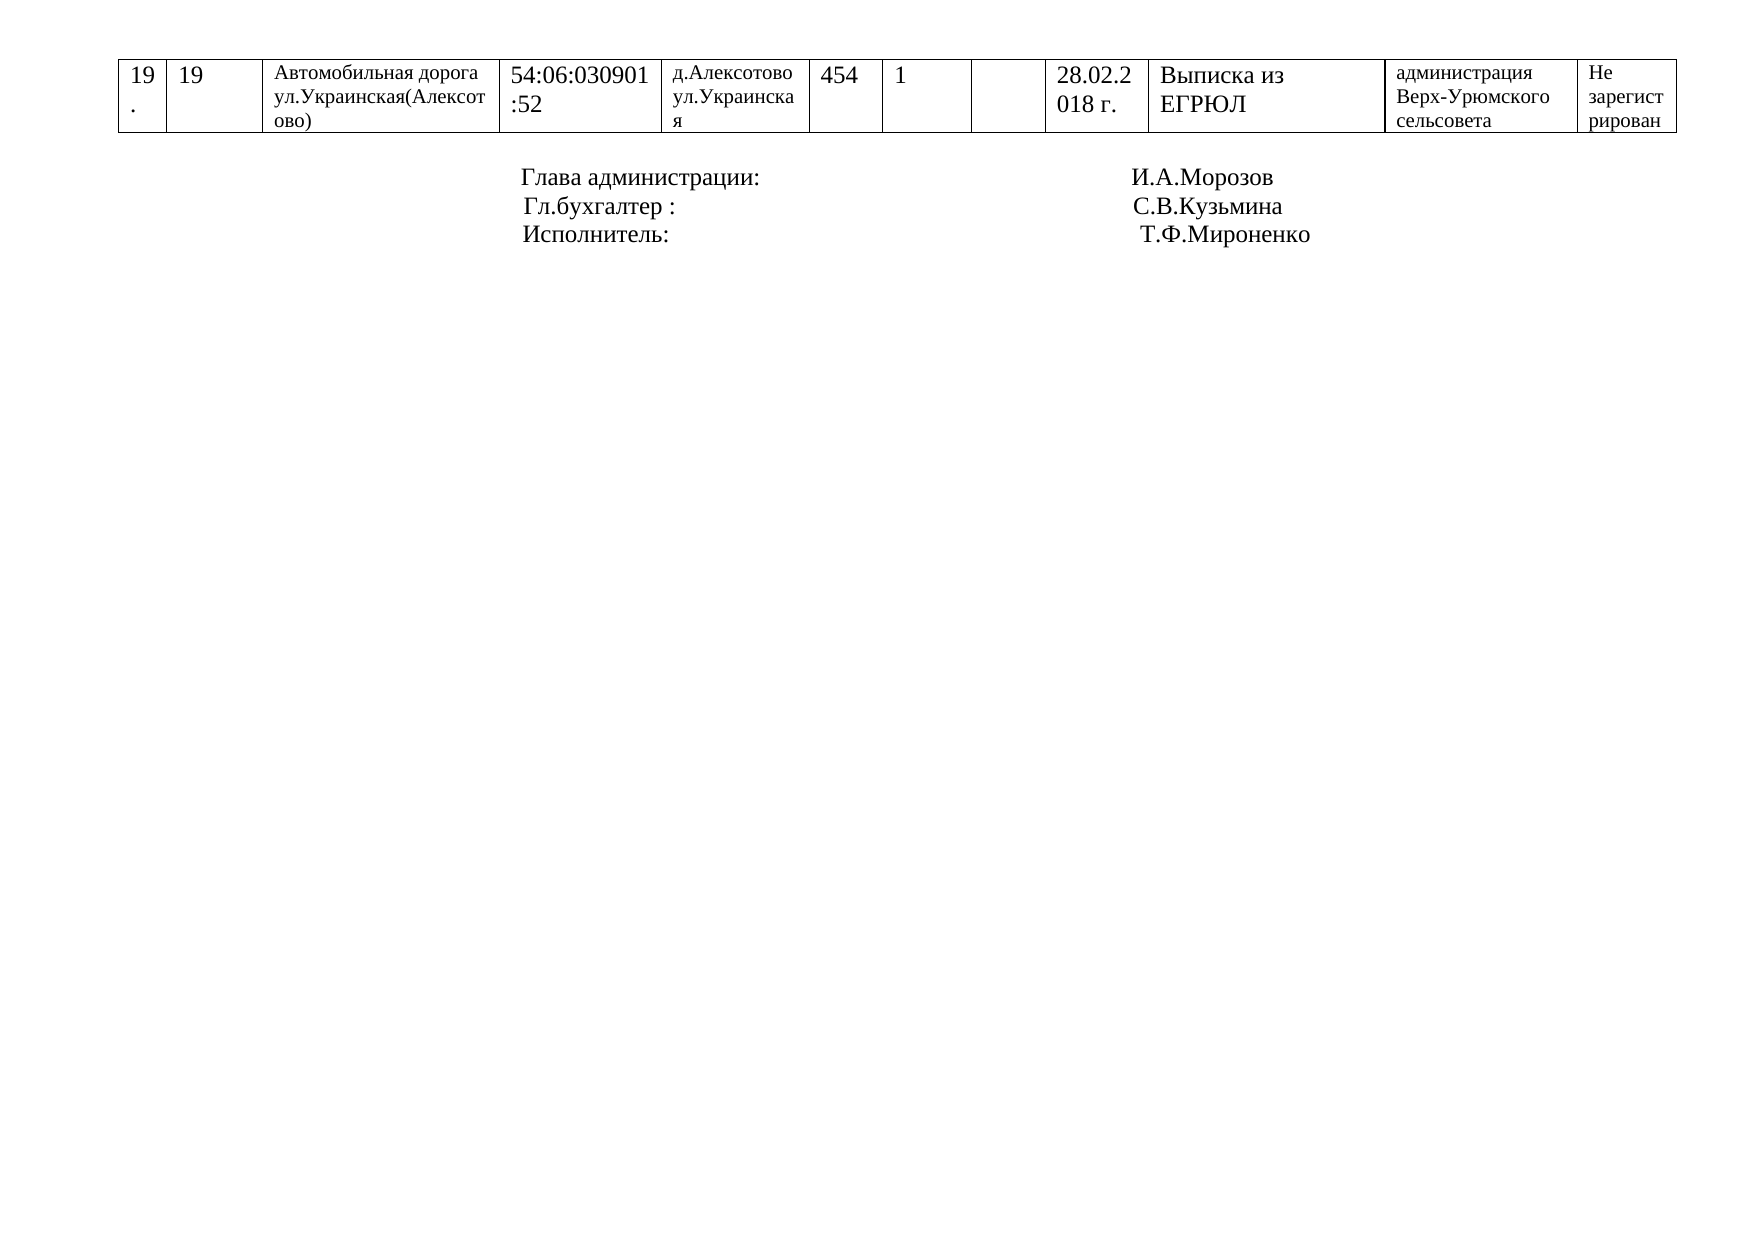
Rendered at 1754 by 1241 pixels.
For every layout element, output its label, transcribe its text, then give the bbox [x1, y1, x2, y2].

table_cell 19. [119, 60, 166, 132]
table_cell 1 [883, 60, 971, 132]
text Глава администрации: И.А.Морозов [130, 162, 1665, 191]
table_cell [972, 60, 1045, 132]
table_cell 19 [167, 60, 262, 132]
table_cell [1386, 60, 1577, 132]
text Исполнитель: Т.Ф.Мироненко [130, 219, 1665, 248]
text Гл.бухгалтер : С.В.Кузьмина [130, 191, 1665, 219]
table_cell Автомобильная дорога ул.Украинская(Алексотово) [263, 60, 499, 132]
table_cell Выписка из ЕГРЮЛ [1149, 60, 1384, 132]
table_cell 28.02.2018 г. [1046, 60, 1148, 132]
table_cell 454 [810, 60, 882, 132]
table_cell 54:06:030901:52 [500, 60, 661, 132]
table_cell Не зарегистрирован [1578, 60, 1676, 132]
table_cell д.Алексотово ул.Украинская [662, 60, 809, 132]
